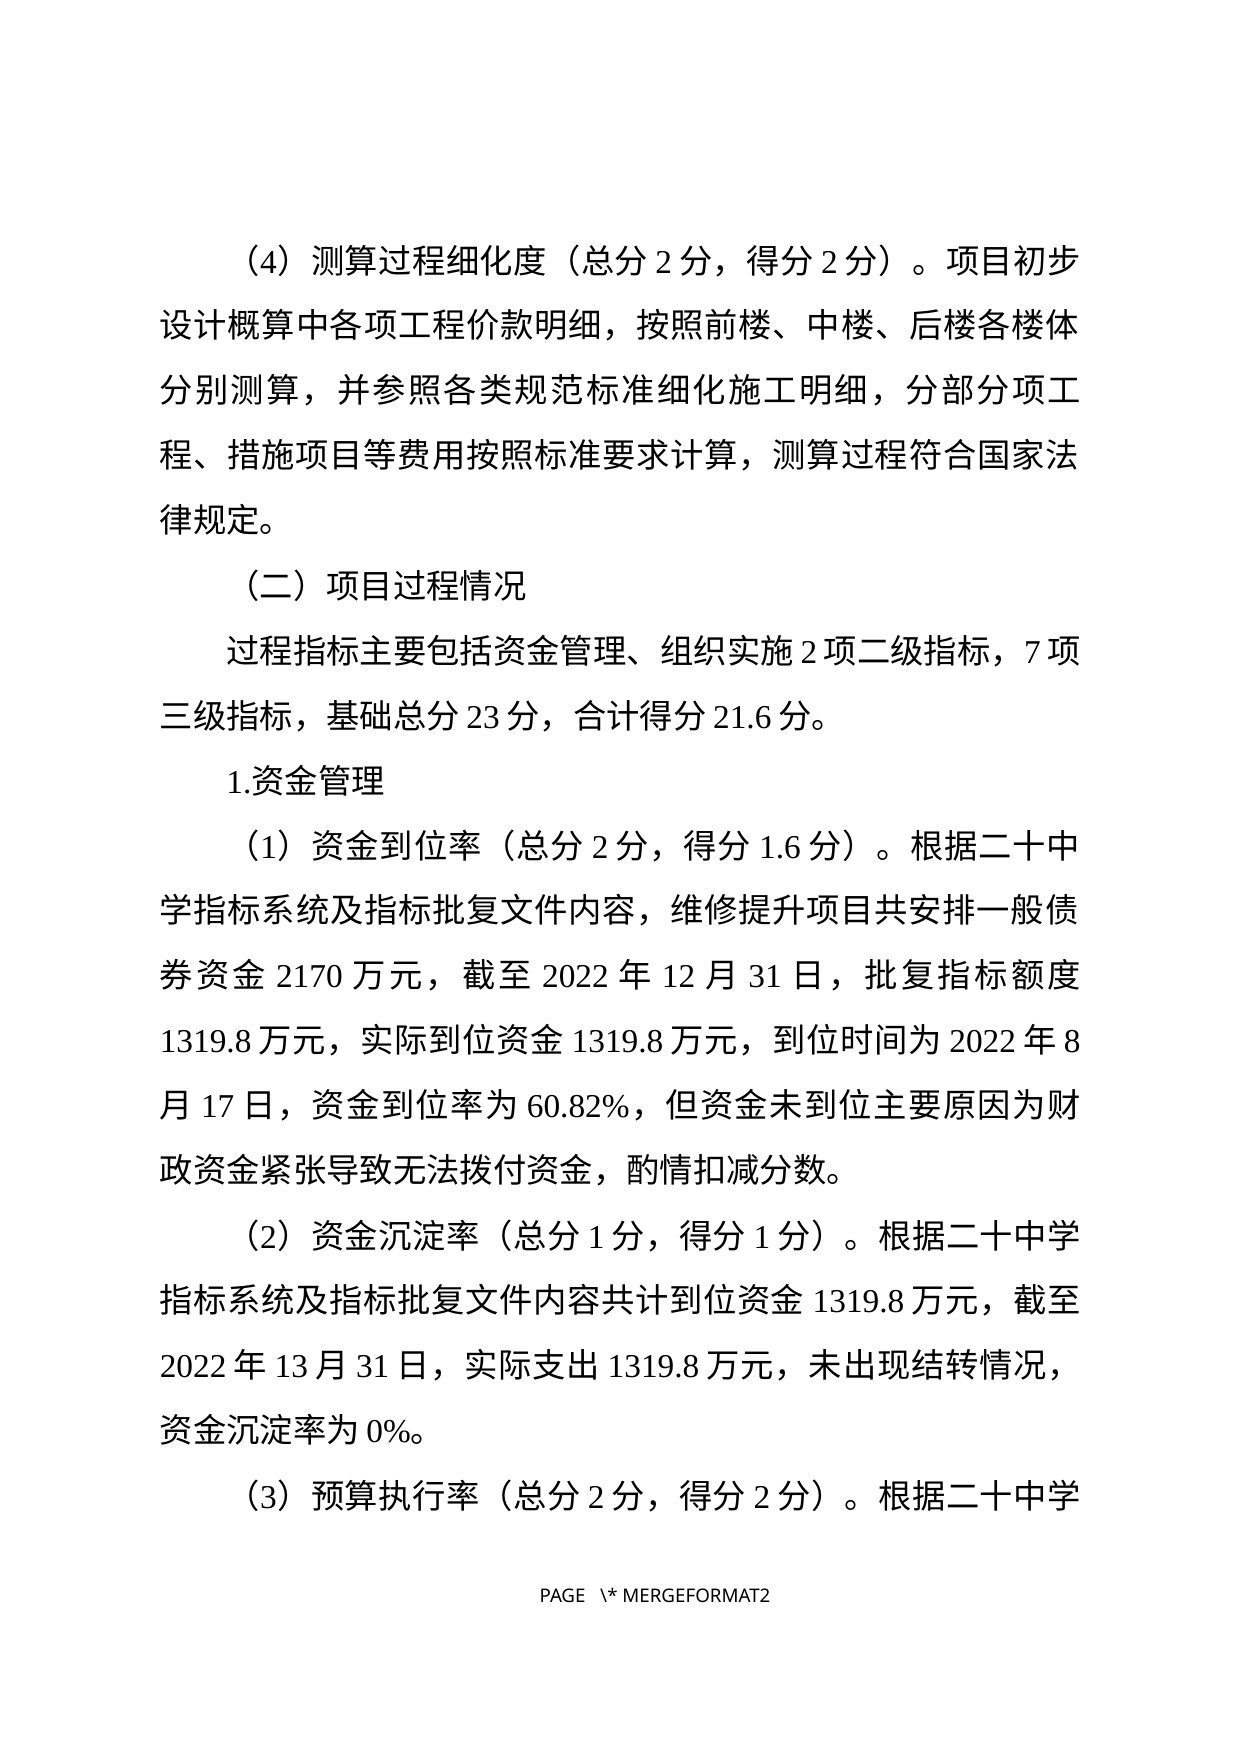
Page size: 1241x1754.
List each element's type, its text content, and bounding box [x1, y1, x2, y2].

text （4）测算过程细化度（总分2分，得分2分）。项目初步设计概算中各项工程价款明细，按照前楼、中楼、后楼各楼体分别测算，并参照各类规范标准细化施工明细，分部分项工程、措施项目等费用按照标准要求计算，测算过程符合国家法律规定。 [159, 227, 1081, 552]
text 过程指标主要包括资金管理、组织实施2项二级指标，7项三级指标，基础总分23分，合计得分21.6分。 [159, 617, 1081, 747]
text （2）资金沉淀率（总分1分，得分1分）。根据二十中学指标系统及指标批复文件内容共计到位资金1319.8万元，截至2022年13月31日，实际支出1319.8万元，未出现结转情况，资金沉淀率为0%。 [159, 1202, 1081, 1462]
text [159, 1462, 1081, 1527]
text （二）项目过程情况 [159, 552, 1081, 617]
text （1）资金到位率（总分2分，得分1.6分）。根据二十中学指标系统及指标批复文件内容，维修提升项目共安排一般债券资金2170万元，截至2022年12月31日，批复指标额度1319.8万元，实际到位资金1319.8万元，到位时间为2022年8月17日，资金到位率为60.82%，但资金未到位主要原因为财政资金紧张导致无法拨付资金，酌情扣减分数。 [159, 812, 1081, 1202]
text 1.资金管理 [159, 747, 1081, 812]
